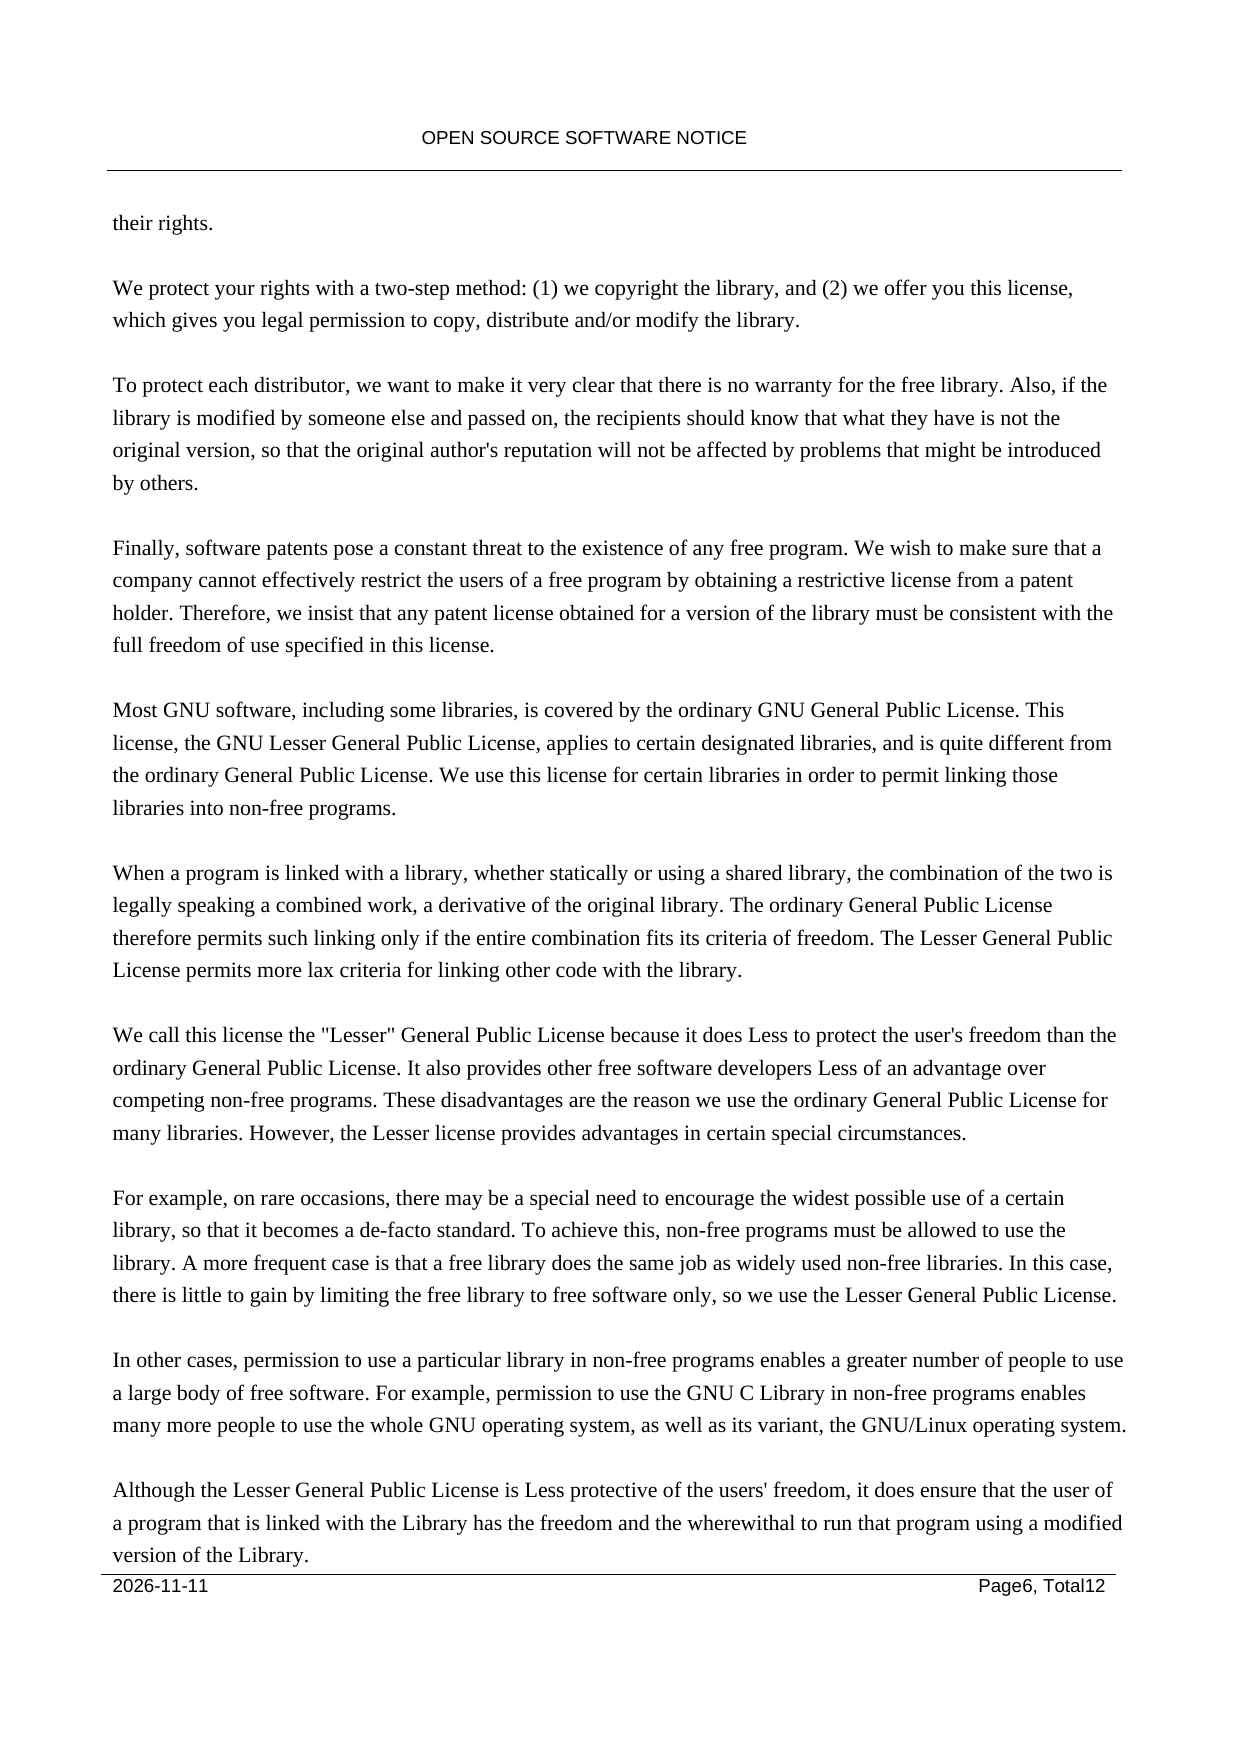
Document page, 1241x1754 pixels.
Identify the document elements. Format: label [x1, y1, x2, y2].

text [112, 206, 1128, 1571]
